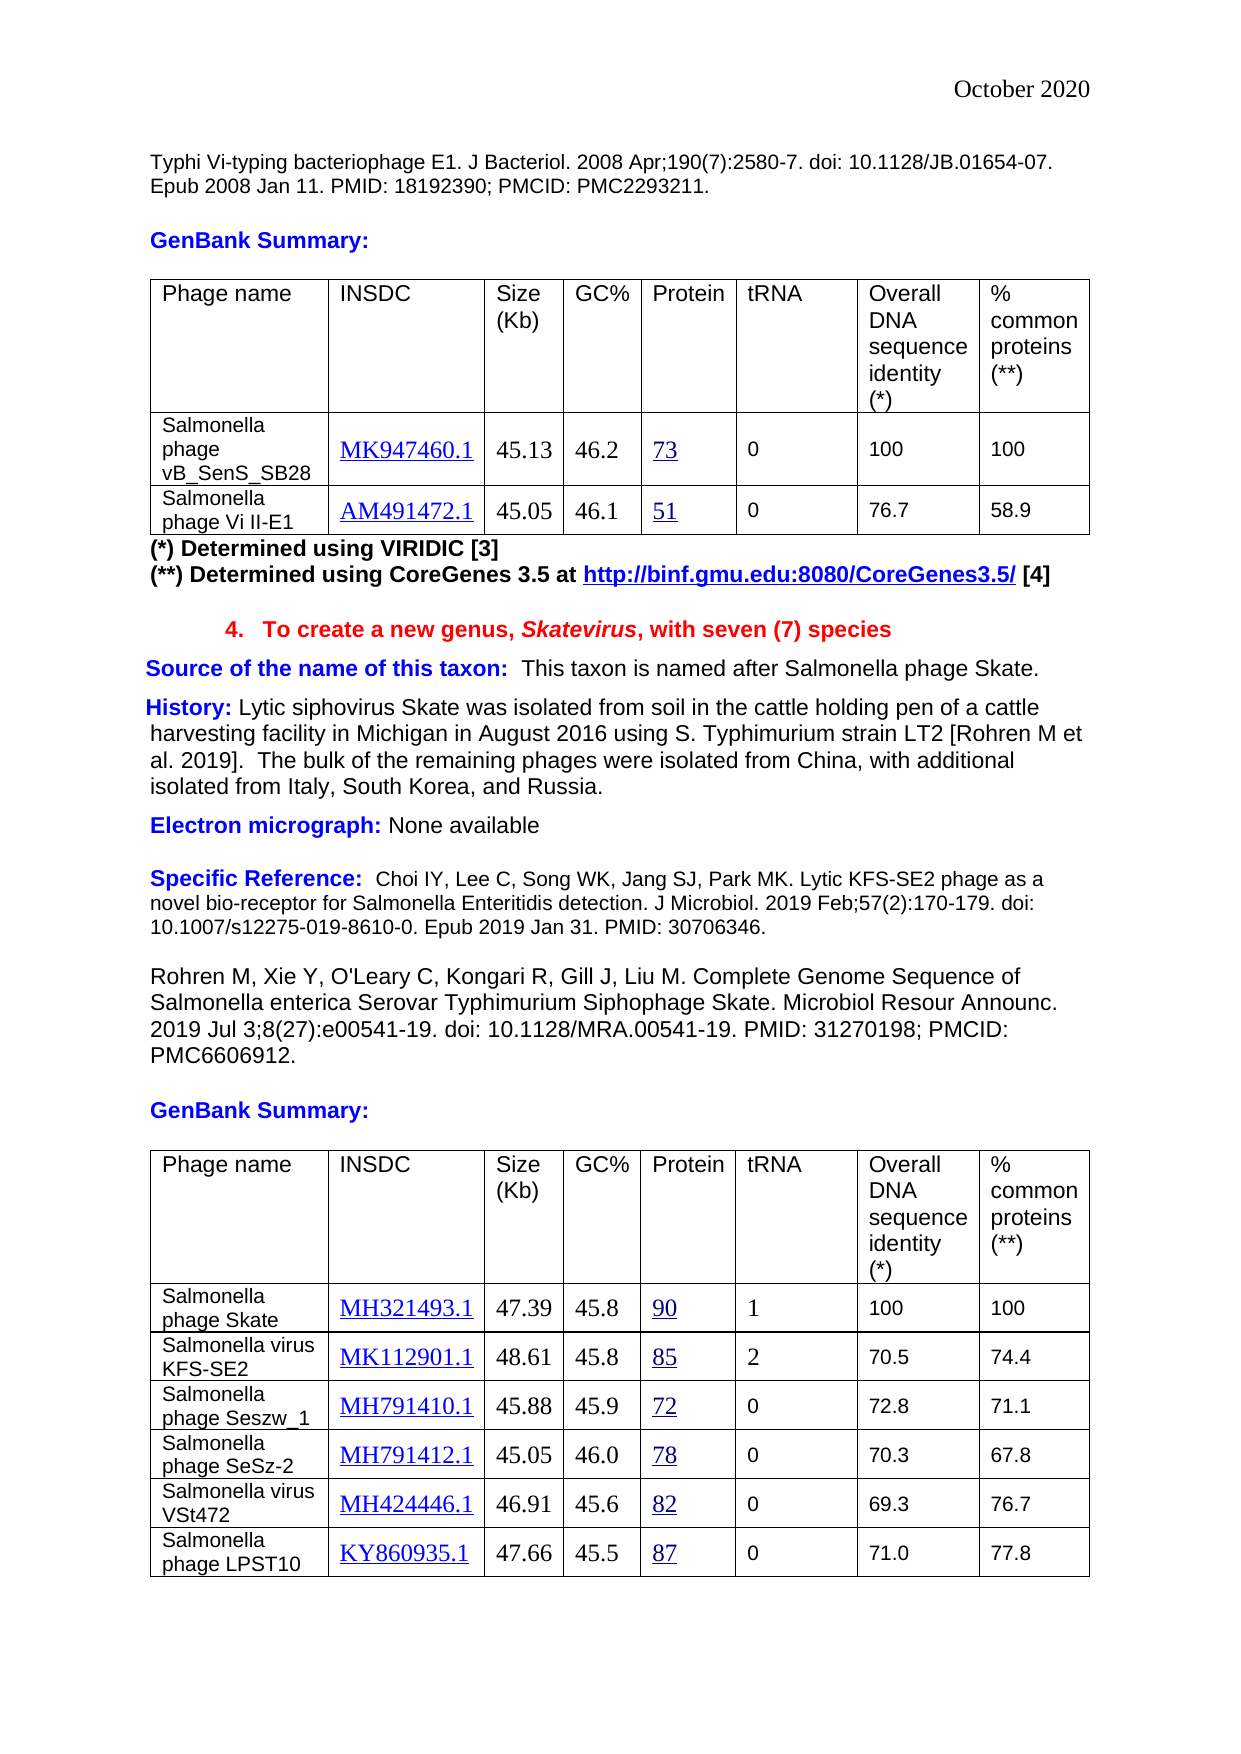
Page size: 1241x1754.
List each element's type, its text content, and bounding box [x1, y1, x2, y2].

table_cell 69.3 [858, 1479, 979, 1527]
table_cell 58.9 [980, 486, 1089, 534]
table_header tRNA [737, 280, 857, 412]
table_header GC% [564, 280, 641, 412]
text (**) Determined using CoreGenes 3.5 at http://binf.gmu.edu:8080/CoreGenes3.5/ [4] [150, 561, 1090, 588]
table_cell MH791412.1 [329, 1430, 484, 1478]
table_header Protein [641, 1151, 735, 1282]
table_header Overall DNA sequence identity (*) [858, 1151, 979, 1282]
table_header INSDC [329, 1151, 484, 1282]
table_cell 70.5 [858, 1333, 979, 1380]
table_header GC% [564, 1151, 640, 1282]
table_cell 0 [737, 486, 857, 534]
table_cell 77.8 [980, 1528, 1089, 1576]
table_cell 45.8 [564, 1284, 640, 1331]
table_cell 47.66 [485, 1528, 563, 1576]
table_cell 46.2 [564, 413, 641, 485]
table_cell 0 [736, 1430, 857, 1478]
table_cell Salmonella phage vB_SenS_SB28 [151, 413, 328, 485]
table_cell MK947460.1 [329, 413, 484, 485]
table_cell 82 [641, 1479, 735, 1527]
table_cell Salmonella phage Skate [151, 1284, 328, 1331]
table_cell 71.0 [858, 1528, 979, 1576]
table_header Size (Kb) [485, 280, 563, 412]
text (*) Determined using VIRIDIC [3] [150, 535, 1090, 561]
text Source of the name of this taxon: This taxon is named after Salmonella phage Skate. [145, 655, 1090, 681]
table_cell 47.39 [485, 1284, 563, 1331]
table_cell 85 [641, 1333, 735, 1380]
table_cell 74.4 [980, 1333, 1089, 1380]
table_cell 45.05 [485, 1430, 563, 1478]
table_header Overall DNA sequence identity (*) [858, 280, 979, 412]
table_cell Salmonella virus KFS-SE2 [151, 1333, 328, 1380]
table_cell 45.8 [564, 1333, 640, 1380]
table_cell 90 [641, 1284, 735, 1331]
table_cell 0 [737, 413, 857, 485]
table_cell 1 [736, 1284, 857, 1331]
table_header Size (Kb) [485, 1151, 563, 1282]
table_cell 2 [736, 1333, 857, 1380]
table_cell 48.61 [485, 1333, 563, 1380]
table_cell 100 [980, 1284, 1089, 1331]
table_cell Salmonella phage Vi II-E1 [151, 486, 328, 534]
table_cell 46.91 [485, 1479, 563, 1527]
list To create a new genus, Skatevirus, with seven (7) species [225, 616, 1090, 643]
table_cell 73 [642, 413, 736, 485]
table_header % common proteins (**) [980, 1151, 1089, 1282]
table_cell 0 [736, 1479, 857, 1527]
text GenBank Summary: [150, 1097, 1090, 1123]
text History: Lytic siphovirus Skate was isolated from soil in the cattle holding pen of a cattle harvesting facility in Michigan in August 2016 using S. Typhimurium strain LT2 [Rohren M et al. 2019]. The bulk of the remaining phages were isolated from China, with additional isolated from Italy, South Korea, and Russia. [145, 694, 1090, 799]
table_cell Salmonella phage LPST10 [151, 1528, 328, 1576]
table_cell 76.7 [858, 486, 979, 534]
table_cell AM491472.1 [329, 486, 484, 534]
table_cell MK112901.1 [329, 1333, 484, 1380]
table_cell 72.8 [858, 1381, 979, 1429]
text Rohren M, Xie Y, O'Leary C, Kongari R, Gill J, Liu M. Complete Genome Sequence of Salmonella enterica Serovar Typhimurium Siphophage Skate. Microbiol Resour Announc. 2019 Jul 3;8(27):e00541-19. doi: 10.1128/MRA.00541-19. PMID: 31270198; PMCID: PMC6606912. [150, 963, 1090, 1068]
table_cell 45.88 [485, 1381, 563, 1429]
table_cell Salmonella phage SeSz-2 [151, 1430, 328, 1478]
table_header Protein [642, 280, 736, 412]
table_cell 78 [641, 1430, 735, 1478]
table_cell MH321493.1 [329, 1284, 484, 1331]
table_cell 67.8 [980, 1430, 1089, 1478]
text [150, 150, 1090, 198]
table_cell 72 [641, 1381, 735, 1429]
table_header Phage name [151, 1151, 328, 1282]
table_cell 45.6 [564, 1479, 640, 1527]
table_cell 45.5 [564, 1528, 640, 1576]
table_cell 76.7 [980, 1479, 1089, 1527]
text GenBank Summary: [150, 227, 1090, 253]
table_cell 70.3 [858, 1430, 979, 1478]
table_cell 46.0 [564, 1430, 640, 1478]
table_cell 45.13 [485, 413, 563, 485]
table_cell 0 [736, 1381, 857, 1429]
table_header tRNA [736, 1151, 857, 1282]
table_cell Salmonella virus VSt472 [151, 1479, 328, 1527]
table_header % common proteins (**) [980, 280, 1089, 412]
table_cell 51 [642, 486, 736, 534]
table_cell 100 [980, 413, 1089, 485]
table_cell 45.9 [564, 1381, 640, 1429]
table_cell 46.1 [564, 486, 641, 534]
table_cell 71.1 [980, 1381, 1089, 1429]
text Electron micrograph: None available [150, 812, 1090, 838]
table_cell 0 [736, 1528, 857, 1576]
table_header INSDC [329, 280, 484, 412]
table_header Phage name [151, 280, 328, 412]
table_cell 45.05 [485, 486, 563, 534]
table_cell MH424446.1 [329, 1479, 484, 1527]
table_cell 100 [858, 1284, 979, 1331]
table_cell 87 [641, 1528, 735, 1576]
table_cell 100 [858, 413, 979, 485]
text Specific Reference: Choi IY, Lee C, Song WK, Jang SJ, Park MK. Lytic KFS-SE2 phage as a novel bio-receptor for Salmonella Enteritidis detection. J Microbiol. 2019 Feb;57(2):170-179. doi: 10.1007/s12275-019-8610-0. Epub 2019 Jan 31. PMID: 30706346. [150, 864, 1090, 939]
table_cell KY860935.1 [329, 1528, 484, 1576]
table_cell Salmonella phage Seszw_1 [151, 1381, 328, 1429]
table_cell MH791410.1 [329, 1381, 484, 1429]
